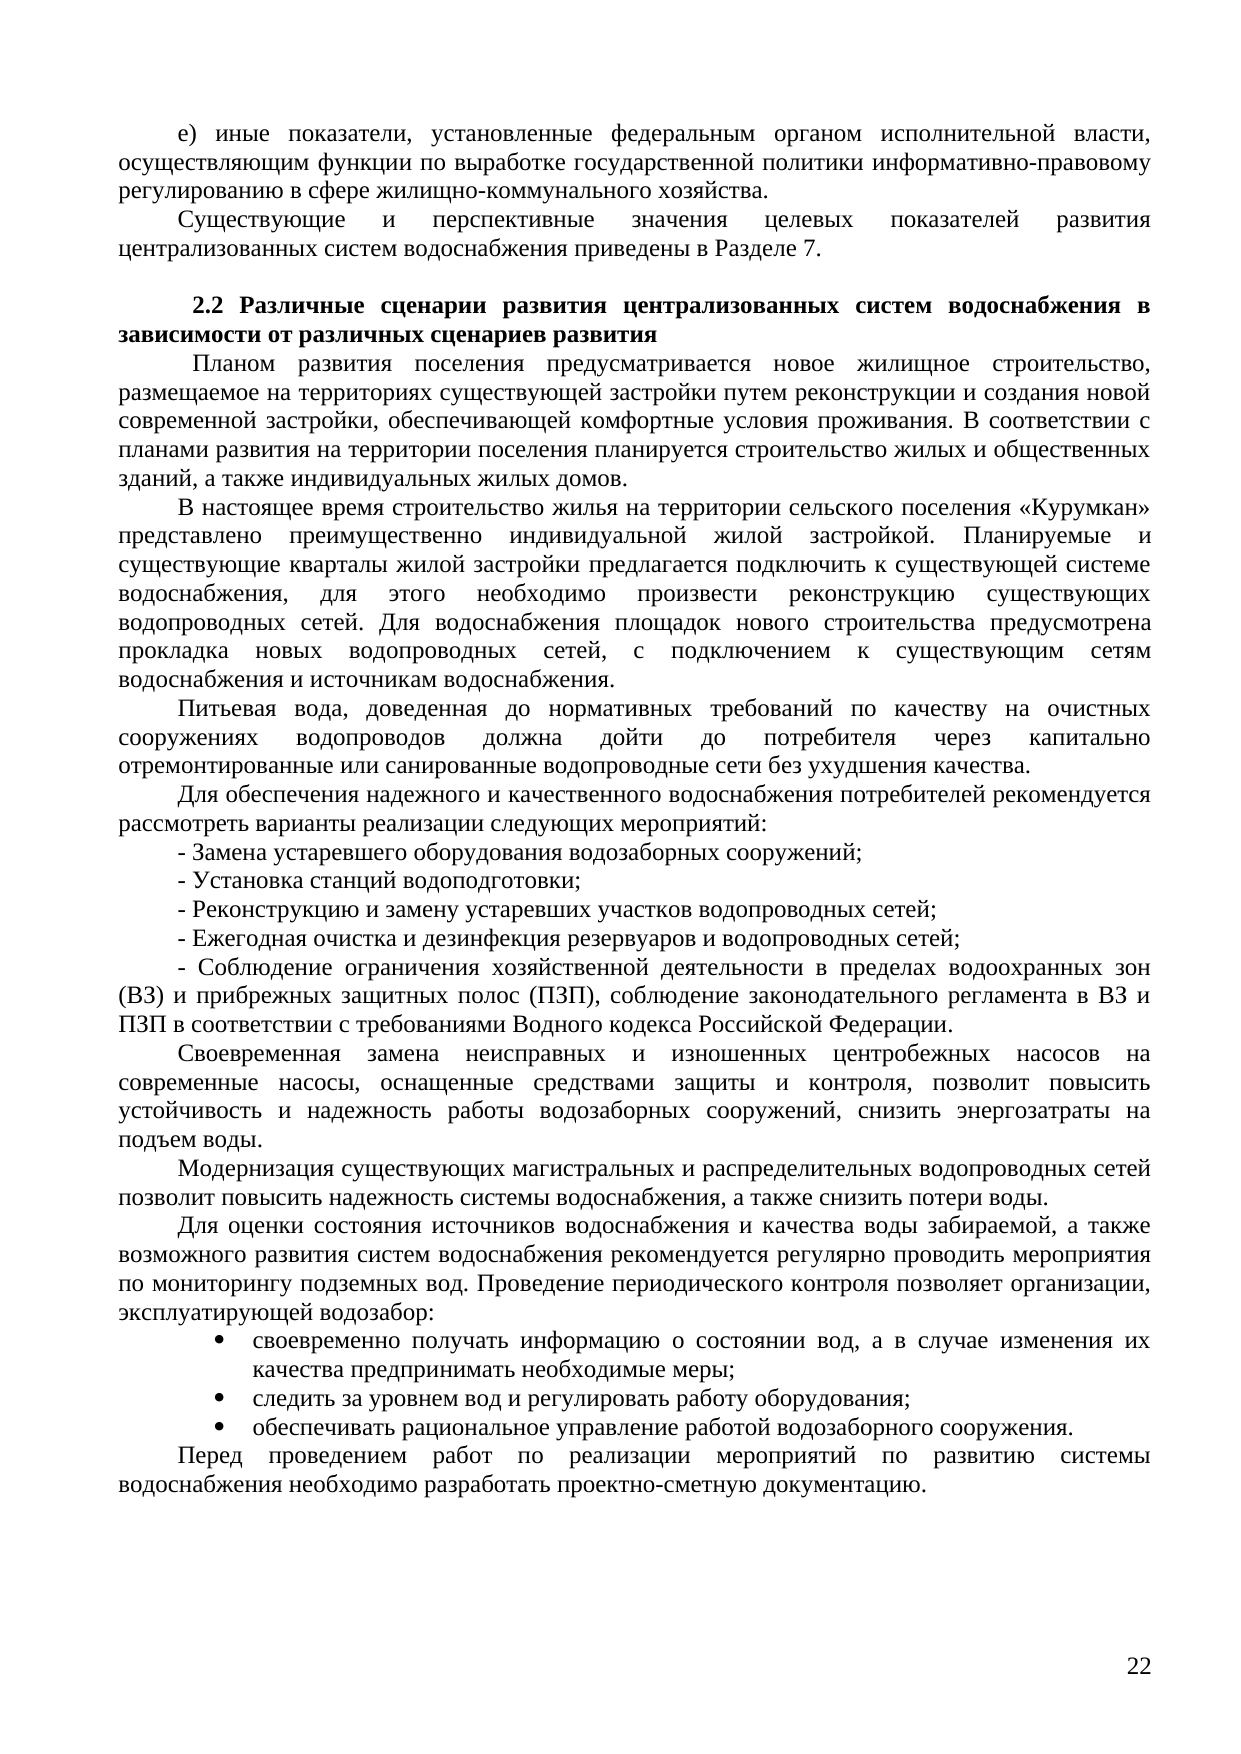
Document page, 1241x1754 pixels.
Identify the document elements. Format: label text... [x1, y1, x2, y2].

text е) иные показатели, установленные федеральным органом исполнительной власти, осуществляющим функции по выработке государственной политики информативно-правовому регулированию в сфере жилищно-коммунального хозяйства. [118, 118, 1152, 204]
text В настоящее время строительство жилья на территории сельского поселения «Курумкан» представлено преимущественно индивидуальной жилой застройкой. Планируемые и существующие кварталы жилой застройки предлагается подключить к существующей системе водоснабжения, для этого необходимо произвести реконструкцию существующих водопроводных сетей. Для водоснабжения площадок нового строительства предусмотрена прокладка новых водопроводных сетей, с подключением к существующим сетям водоснабжения и источникам водоснабжения. [118, 492, 1152, 693]
text Для оценки состояния источников водоснабжения и качества воды забираемой, а также возможного развития систем водоснабжения рекомендуется регулярно проводить мероприятия по мониторингу подземных вод. Проведение периодического контроля позволяет организации, эксплуатирующей водозабор: [118, 1211, 1152, 1326]
text Планом развития поселения предусматривается новое жилищное строительство, размещаемое на территориях существующей застройки путем реконструкции и создания новой современной застройки, обеспечивающей комфортные условия проживания. В соответствии с планами развития на территории поселения планируется строительство жилых и общественных зданий, а также индивидуальных жилых домов. [118, 348, 1152, 492]
text Для обеспечения надежного и качественного водоснабжения потребителей рекомендуется рассмотреть варианты реализации следующих мероприятий: [118, 779, 1152, 837]
text - Замена устаревшего оборудования водозаборных сооружений; [118, 837, 1152, 866]
text Существующие и перспективные значения целевых показателей развития централизованных систем водоснабжения приведены в Разделе 7. [118, 204, 1152, 262]
text - Ежегодная очистка и дезинфекция резервуаров и водопроводных сетей; [118, 923, 1152, 952]
list следить за уровнем вод и регулировать работу оборудования; [215, 1383, 1152, 1412]
subtitle 2.2 Различные сценарии развития централизованных систем водоснабжения в зависимости от различных сценариев развития [118, 291, 1152, 348]
text Питьевая вода, доведенная до нормативных требований по качеству на очистных сооружениях водопроводов должна дойти до потребителя через капитально отремонтированные или санированные водопроводные сети без ухудшения качества. [118, 693, 1152, 779]
text Своевременная замена неисправных и изношенных центробежных насосов на современные насосы, оснащенные средствами защиты и контроля, позволит повысить устойчивость и надежность работы водозаборных сооружений, снизить энергозатраты на подъем воды. [118, 1038, 1152, 1153]
text Модернизация существующих магистральных и распределительных водопроводных сетей позволит повысить надежность системы водоснабжения, а также снизить потери воды. [118, 1153, 1152, 1211]
text - Установка станций водоподготовки; [118, 866, 1152, 894]
text - Соблюдение ограничения хозяйственной деятельности в пределах водоохранных зон (ВЗ) и прибрежных защитных полос (ПЗП), соблюдение законодательного регламента в ВЗ и ПЗП в соответствии с требованиями Водного кодекса Российской Федерации. [118, 952, 1152, 1038]
list обеспечивать рациональное управление работой водозаборного сооружения. [215, 1412, 1152, 1441]
list своевременно получать информацию о состоянии вод, а в случае изменения их качества предпринимать необходимые меры; [215, 1326, 1152, 1383]
text Перед проведением работ по реализации мероприятий по развитию системы водоснабжения необходимо разработать проектно-сметную документацию. [118, 1441, 1152, 1498]
text - Реконструкцию и замену устаревших участков водопроводных сетей; [118, 894, 1152, 923]
